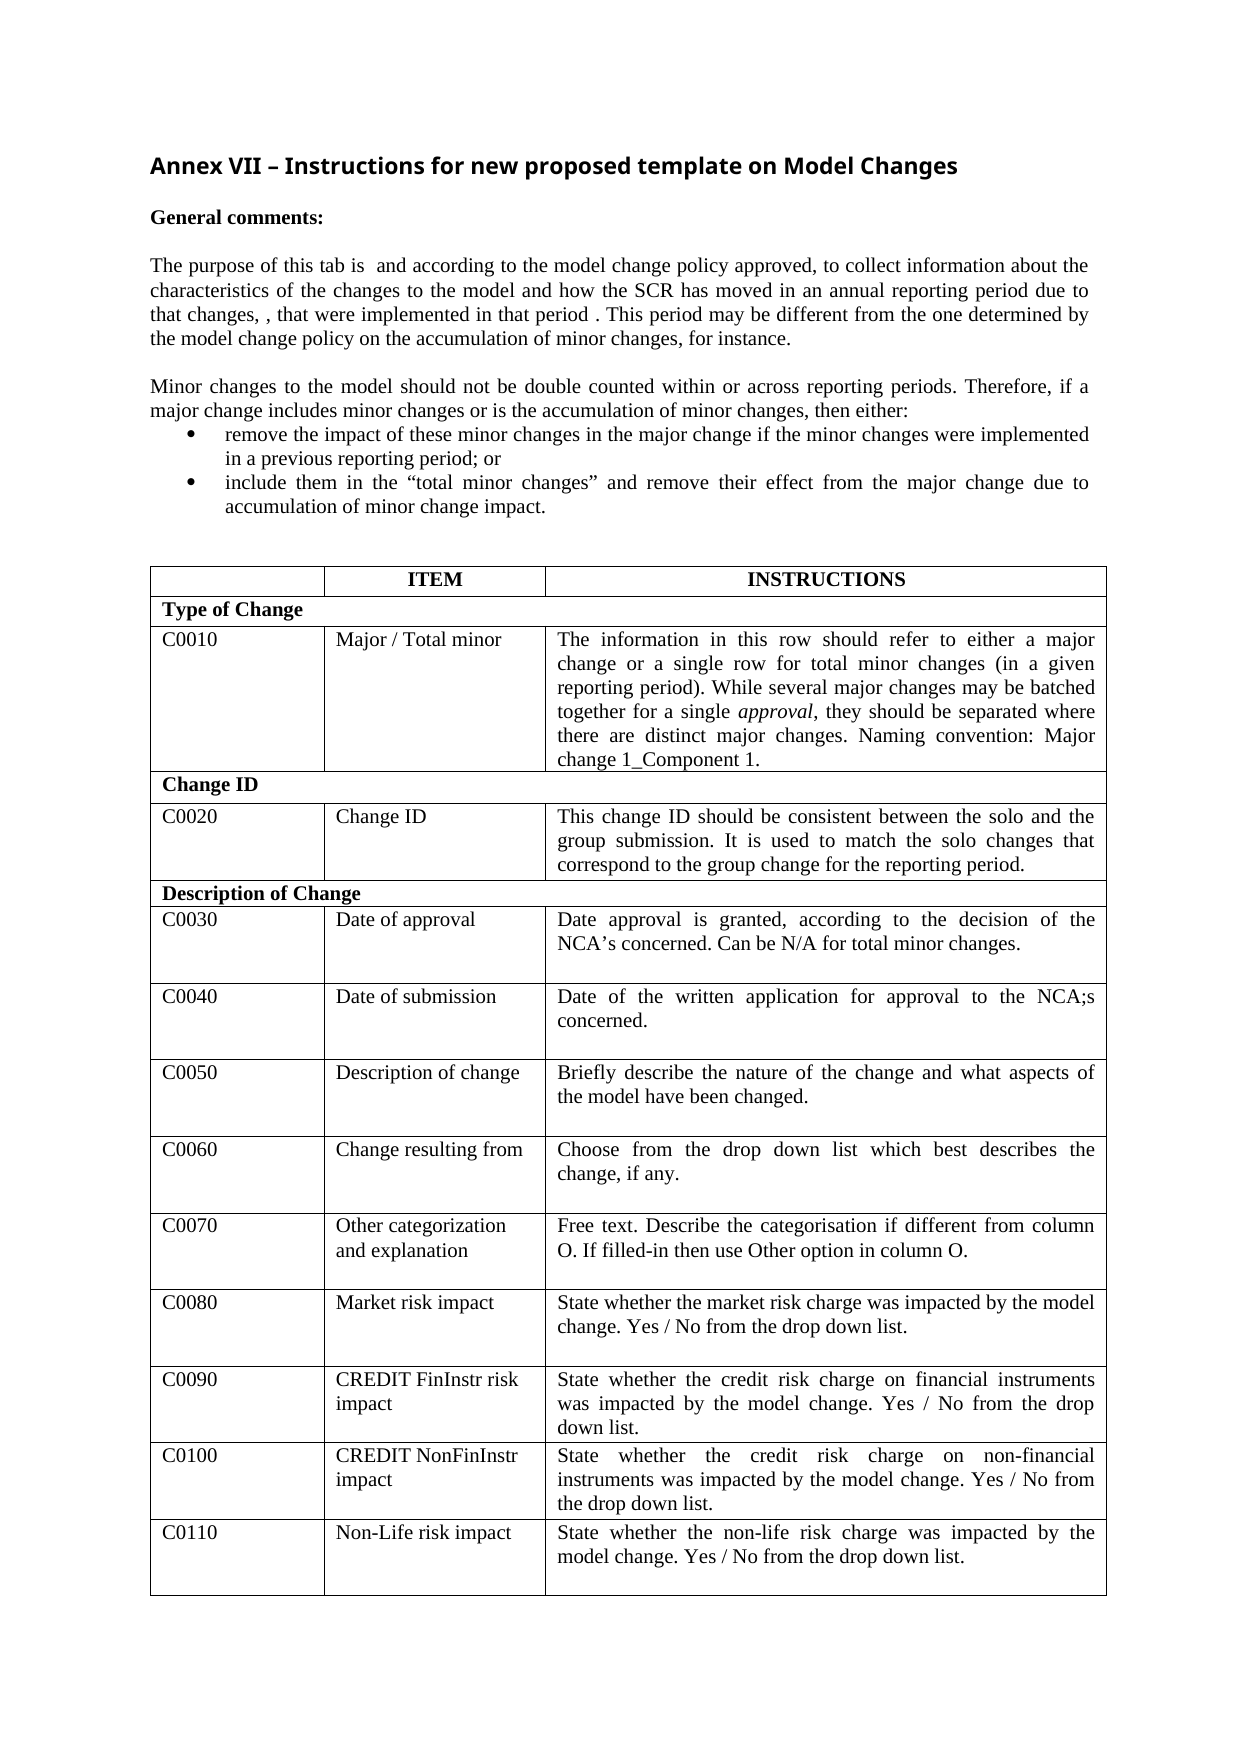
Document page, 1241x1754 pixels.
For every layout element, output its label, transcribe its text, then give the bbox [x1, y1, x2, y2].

table_cell C0040 [151, 984, 324, 1059]
table_cell State whether the credit risk charge on financial instruments was impacted by the model change. Yes / No from the drop down list. [546, 1367, 1106, 1442]
table_cell Change ID [325, 804, 545, 880]
table_cell Non-Life risk impact [325, 1520, 545, 1595]
text Annex VII – Instructions for new proposed template on Model Changes [150, 150, 1090, 181]
table_header [151, 567, 324, 596]
table_cell Briefly describe the nature of the change and what aspects of the model have been changed. [546, 1060, 1106, 1136]
table_header INSTRUCTIONS [546, 567, 1106, 596]
table_cell CREDIT NonFinInstr impact [325, 1443, 545, 1519]
table_cell C0020 [151, 804, 324, 880]
table_cell Free text. Describe the categorisation if different from column O. If filled-in then use Other option in column O. [546, 1214, 1106, 1289]
table_cell C0060 [151, 1137, 324, 1212]
table_cell Date of submission [325, 984, 545, 1059]
table_cell C0100 [151, 1443, 324, 1519]
table_cell Type of Change [151, 597, 1106, 626]
text General comments: [150, 205, 1090, 229]
table_cell State whether the market risk charge was impacted by the model change. Yes / No from the drop down list. [546, 1290, 1106, 1366]
table_cell State whether the credit risk charge on non-financial instruments was impacted by the model change. Yes / No from the drop down list. [546, 1443, 1106, 1519]
table_cell Date approval is granted, according to the decision of the NCA’s concerned. Can be N/A for total minor changes. [546, 907, 1106, 983]
table_cell Change resulting from [325, 1137, 545, 1212]
table_cell Date of the written application for approval to the NCA;s concerned. [546, 984, 1106, 1059]
table_cell C0050 [151, 1060, 324, 1136]
table_cell C0090 [151, 1367, 324, 1442]
table_cell Market risk impact [325, 1290, 545, 1366]
list include them in the “total minor changes” and remove their effect from the major change due to accumulation of minor change impact. [187, 470, 1090, 518]
table_cell Description of change [325, 1060, 545, 1136]
list remove the impact of these minor changes in the major change if the minor changes were implemented in a previous reporting period; or [187, 422, 1090, 470]
text Minor changes to the model should not be double counted within or across reporting periods. Therefore, if a major change includes minor changes or is the accumulation of minor changes, then either: [150, 374, 1090, 422]
table_header ITEM [325, 567, 545, 596]
table_cell Date of approval [325, 907, 545, 983]
table_cell C0070 [151, 1214, 324, 1289]
table_cell C0080 [151, 1290, 324, 1366]
table_cell C0010 [151, 627, 324, 771]
table_cell Description of Change [151, 881, 1106, 906]
text The purpose of this tab is and according to the model change policy approved, to collect information about the characteristics of the changes to the model and how the SCR has moved in an annual reporting period due to that changes, , that were implemented in that period . This period may be different from the one determined by the model change policy on the accumulation of minor changes, for instance. [150, 253, 1090, 350]
table_cell C0110 [151, 1520, 324, 1595]
table_cell This change ID should be consistent between the solo and the group submission. It is used to match the solo changes that correspond to the group change for the reporting period. [546, 804, 1106, 880]
table_cell Major / Total minor [325, 627, 545, 771]
table_cell State whether the non-life risk charge was impacted by the model change. Yes / No from the drop down list. [546, 1520, 1106, 1595]
table_cell Other categorization and explanation [325, 1214, 545, 1289]
table_cell CREDIT FinInstr risk impact [325, 1367, 545, 1442]
table_cell The information in this row should refer to either a major change or a single row for total minor changes (in a given reporting period). While several major changes may be batched together for a single approval, they should be separated where there are distinct major changes. Naming convention: Major change 1_Component 1. [546, 627, 1106, 771]
table_cell Choose from the drop down list which best describes the change, if any. [546, 1137, 1106, 1212]
table_cell Change ID [151, 772, 1106, 803]
table_cell C0030 [151, 907, 324, 983]
